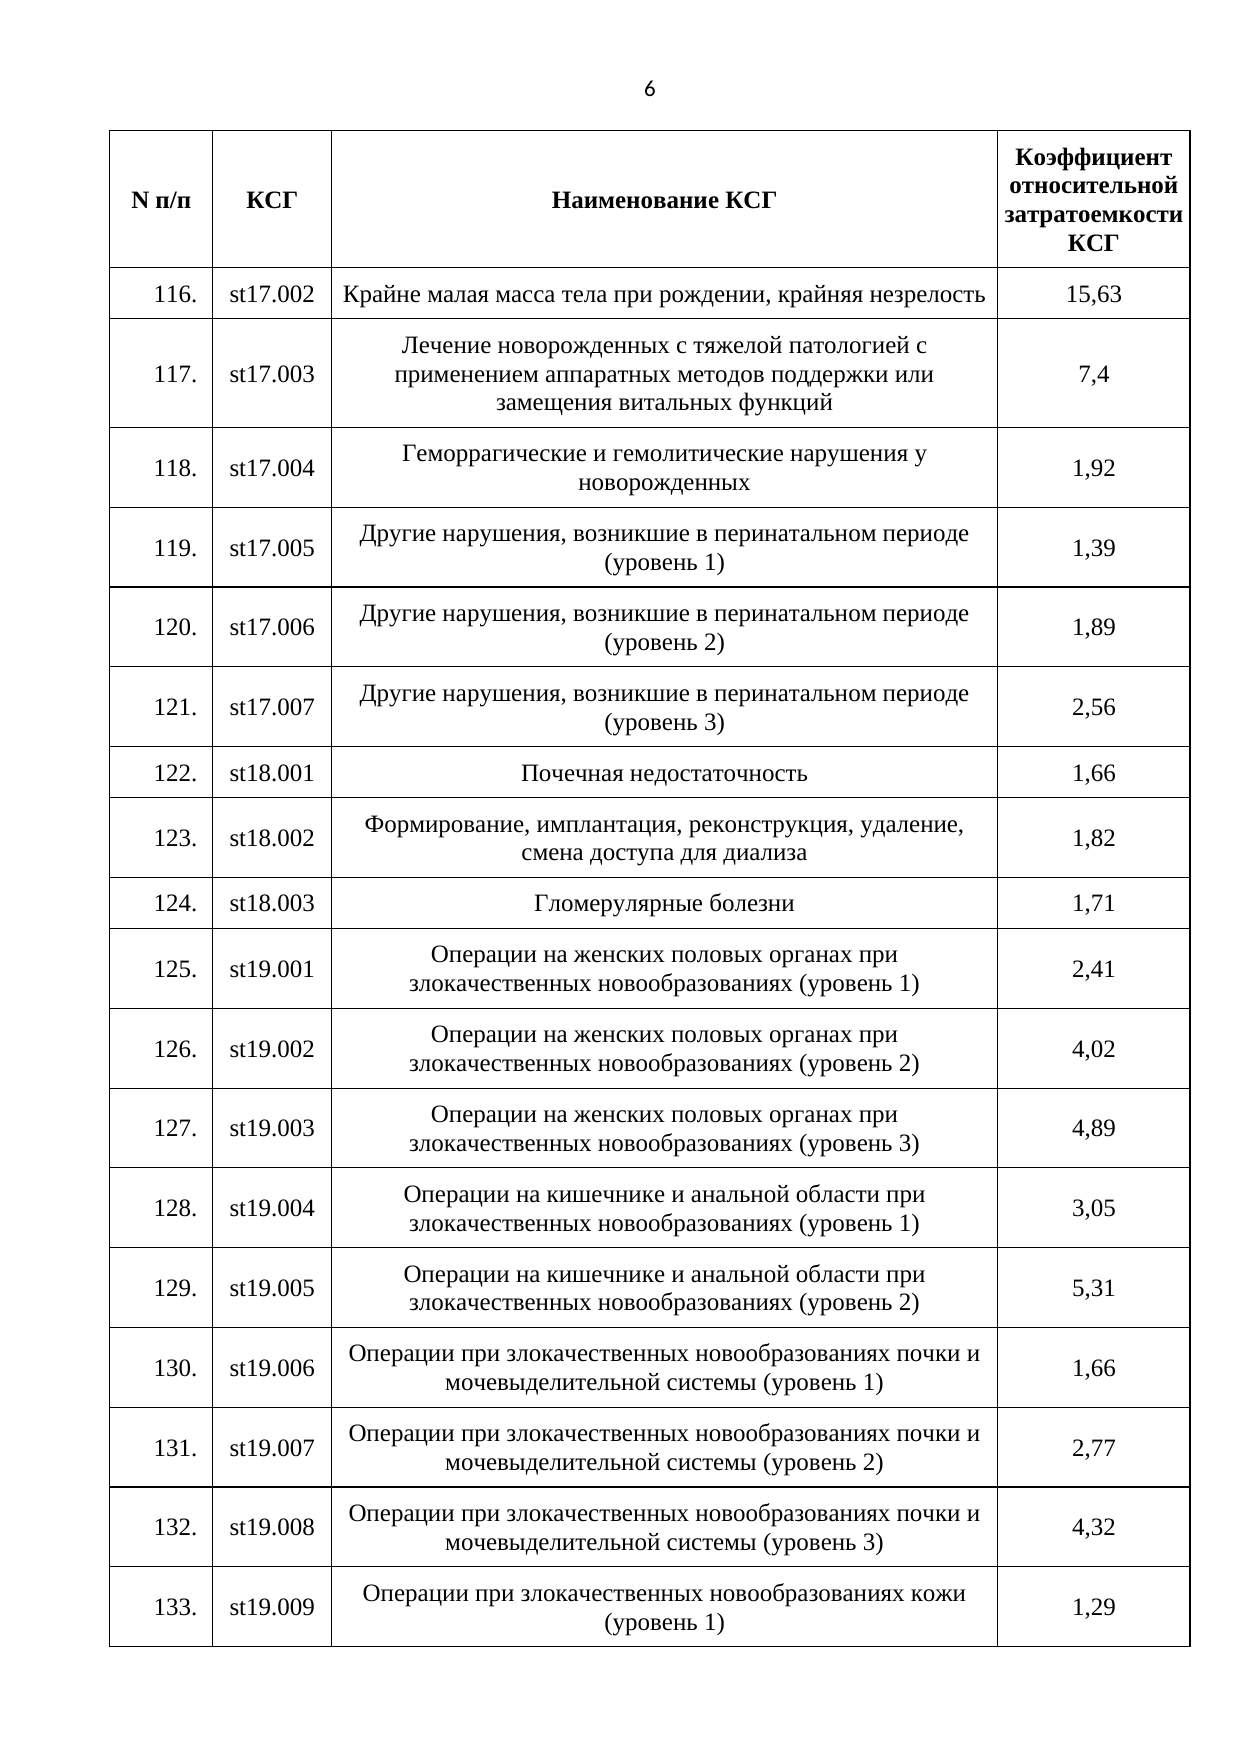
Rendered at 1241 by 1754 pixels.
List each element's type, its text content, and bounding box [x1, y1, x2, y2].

table_cell [110, 878, 212, 928]
table_cell 1,92 [998, 428, 1189, 507]
table_cell [110, 588, 212, 666]
table_cell Операции на кишечнике и анальной области при злокачественных новообразованиях (уровень 2) [332, 1248, 997, 1327]
table_cell st19.005 [213, 1248, 331, 1327]
table_cell st17.002 [213, 268, 331, 318]
table_cell Другие нарушения, возникшие в перинатальном периоде (уровень 2) [332, 588, 997, 666]
table_cell 4,02 [998, 1009, 1189, 1087]
table_cell st17.007 [213, 667, 331, 746]
table_header N п/п [110, 131, 212, 267]
table_cell st18.001 [213, 747, 331, 797]
table_cell st17.003 [213, 319, 331, 427]
table_cell st19.002 [213, 1009, 331, 1087]
table_cell 1,29 [998, 1567, 1189, 1646]
table_cell Гломерулярные болезни [332, 878, 997, 928]
table_cell st18.003 [213, 878, 331, 928]
table_cell 1,82 [998, 798, 1189, 877]
table_cell st19.004 [213, 1168, 331, 1247]
table_cell [110, 428, 212, 507]
table_cell Операции при злокачественных новообразованиях почки и мочевыделительной системы (уровень 2) [332, 1408, 997, 1486]
table_cell st19.009 [213, 1567, 331, 1646]
table_cell [110, 1328, 212, 1407]
table_cell 1,66 [998, 747, 1189, 797]
table_header КСГ [213, 131, 331, 267]
table_cell Операции на женских половых органах при злокачественных новообразованиях (уровень 2) [332, 1009, 997, 1087]
table_cell [110, 747, 212, 797]
table_cell 1,66 [998, 1328, 1189, 1407]
table_cell Операции при злокачественных новообразованиях кожи (уровень 1) [332, 1567, 997, 1646]
table_cell 7,4 [998, 319, 1189, 427]
table_cell [110, 508, 212, 586]
table_cell [110, 1567, 212, 1646]
table_cell Другие нарушения, возникшие в перинатальном периоде (уровень 3) [332, 667, 997, 746]
table_cell [110, 268, 212, 318]
table_cell st17.004 [213, 428, 331, 507]
table_cell [110, 929, 212, 1008]
table_cell st19.008 [213, 1488, 331, 1566]
table_cell 15,63 [998, 268, 1189, 318]
table_cell Операции на кишечнике и анальной области при злокачественных новообразованиях (уровень 1) [332, 1168, 997, 1247]
table_cell Операции при злокачественных новообразованиях почки и мочевыделительной системы (уровень 1) [332, 1328, 997, 1407]
table_cell 3,05 [998, 1168, 1189, 1247]
table_cell Геморрагические и гемолитические нарушения у новорожденных [332, 428, 997, 507]
table_cell Крайне малая масса тела при рождении, крайняя незрелость [332, 268, 997, 318]
table_cell st17.006 [213, 588, 331, 666]
table_cell Операции на женских половых органах при злокачественных новообразованиях (уровень 1) [332, 929, 997, 1008]
table_cell [110, 798, 212, 877]
table_cell Другие нарушения, возникшие в перинатальном периоде (уровень 1) [332, 508, 997, 586]
table_cell 2,56 [998, 667, 1189, 746]
table_cell 5,31 [998, 1248, 1189, 1327]
table_cell st18.002 [213, 798, 331, 877]
table_cell [110, 1089, 212, 1167]
table_cell 2,77 [998, 1408, 1189, 1486]
table_header Наименование КСГ [332, 131, 997, 267]
table_header Коэффициент относительной затратоемкости КСГ [998, 131, 1189, 267]
table_cell st19.003 [213, 1089, 331, 1167]
table_cell 4,89 [998, 1089, 1189, 1167]
table_cell 1,89 [998, 588, 1189, 666]
table_cell [110, 1408, 212, 1486]
table_cell [110, 1168, 212, 1247]
table_cell 2,41 [998, 929, 1189, 1008]
table_cell Почечная недостаточность [332, 747, 997, 797]
table_cell Операции при злокачественных новообразованиях почки и мочевыделительной системы (уровень 3) [332, 1488, 997, 1566]
table_cell Операции на женских половых органах при злокачественных новообразованиях (уровень 3) [332, 1089, 997, 1167]
table_cell st19.006 [213, 1328, 331, 1407]
table_cell [110, 1248, 212, 1327]
table_cell Лечение новорожденных с тяжелой патологией с применением аппаратных методов поддержки или замещения витальных функций [332, 319, 997, 427]
table_cell 1,39 [998, 508, 1189, 586]
table_cell Формирование, имплантация, реконструкция, удаление, смена доступа для диализа [332, 798, 997, 877]
table_cell st19.007 [213, 1408, 331, 1486]
table_cell [110, 319, 212, 427]
table_cell [110, 667, 212, 746]
table_cell 1,71 [998, 878, 1189, 928]
table_cell st17.005 [213, 508, 331, 586]
table_cell [110, 1488, 212, 1566]
table_cell 4,32 [998, 1488, 1189, 1566]
table_cell [110, 1009, 212, 1087]
table_cell st19.001 [213, 929, 331, 1008]
